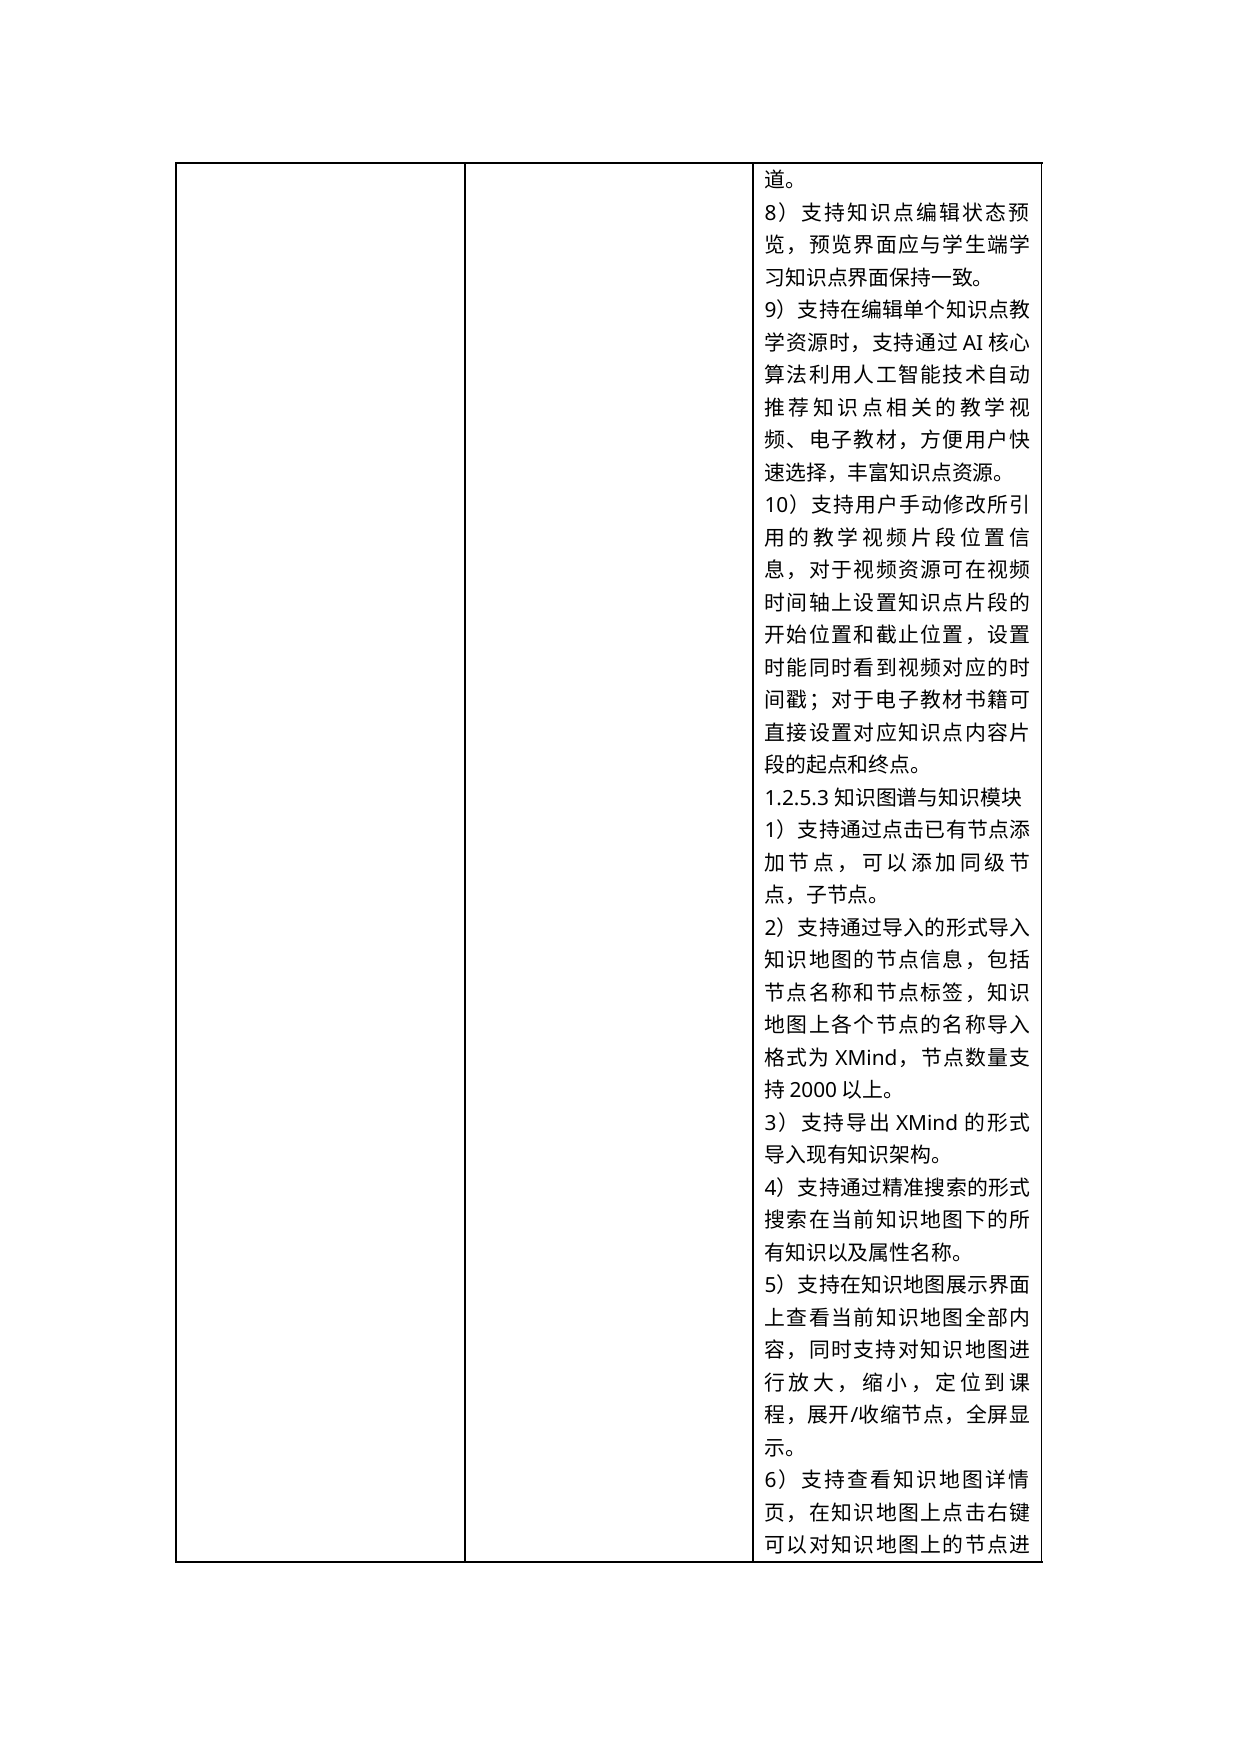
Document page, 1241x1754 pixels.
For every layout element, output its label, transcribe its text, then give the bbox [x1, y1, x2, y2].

table_cell 1 [177, 164, 464, 1561]
table_cell [466, 164, 752, 1561]
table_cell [754, 164, 1041, 1561]
